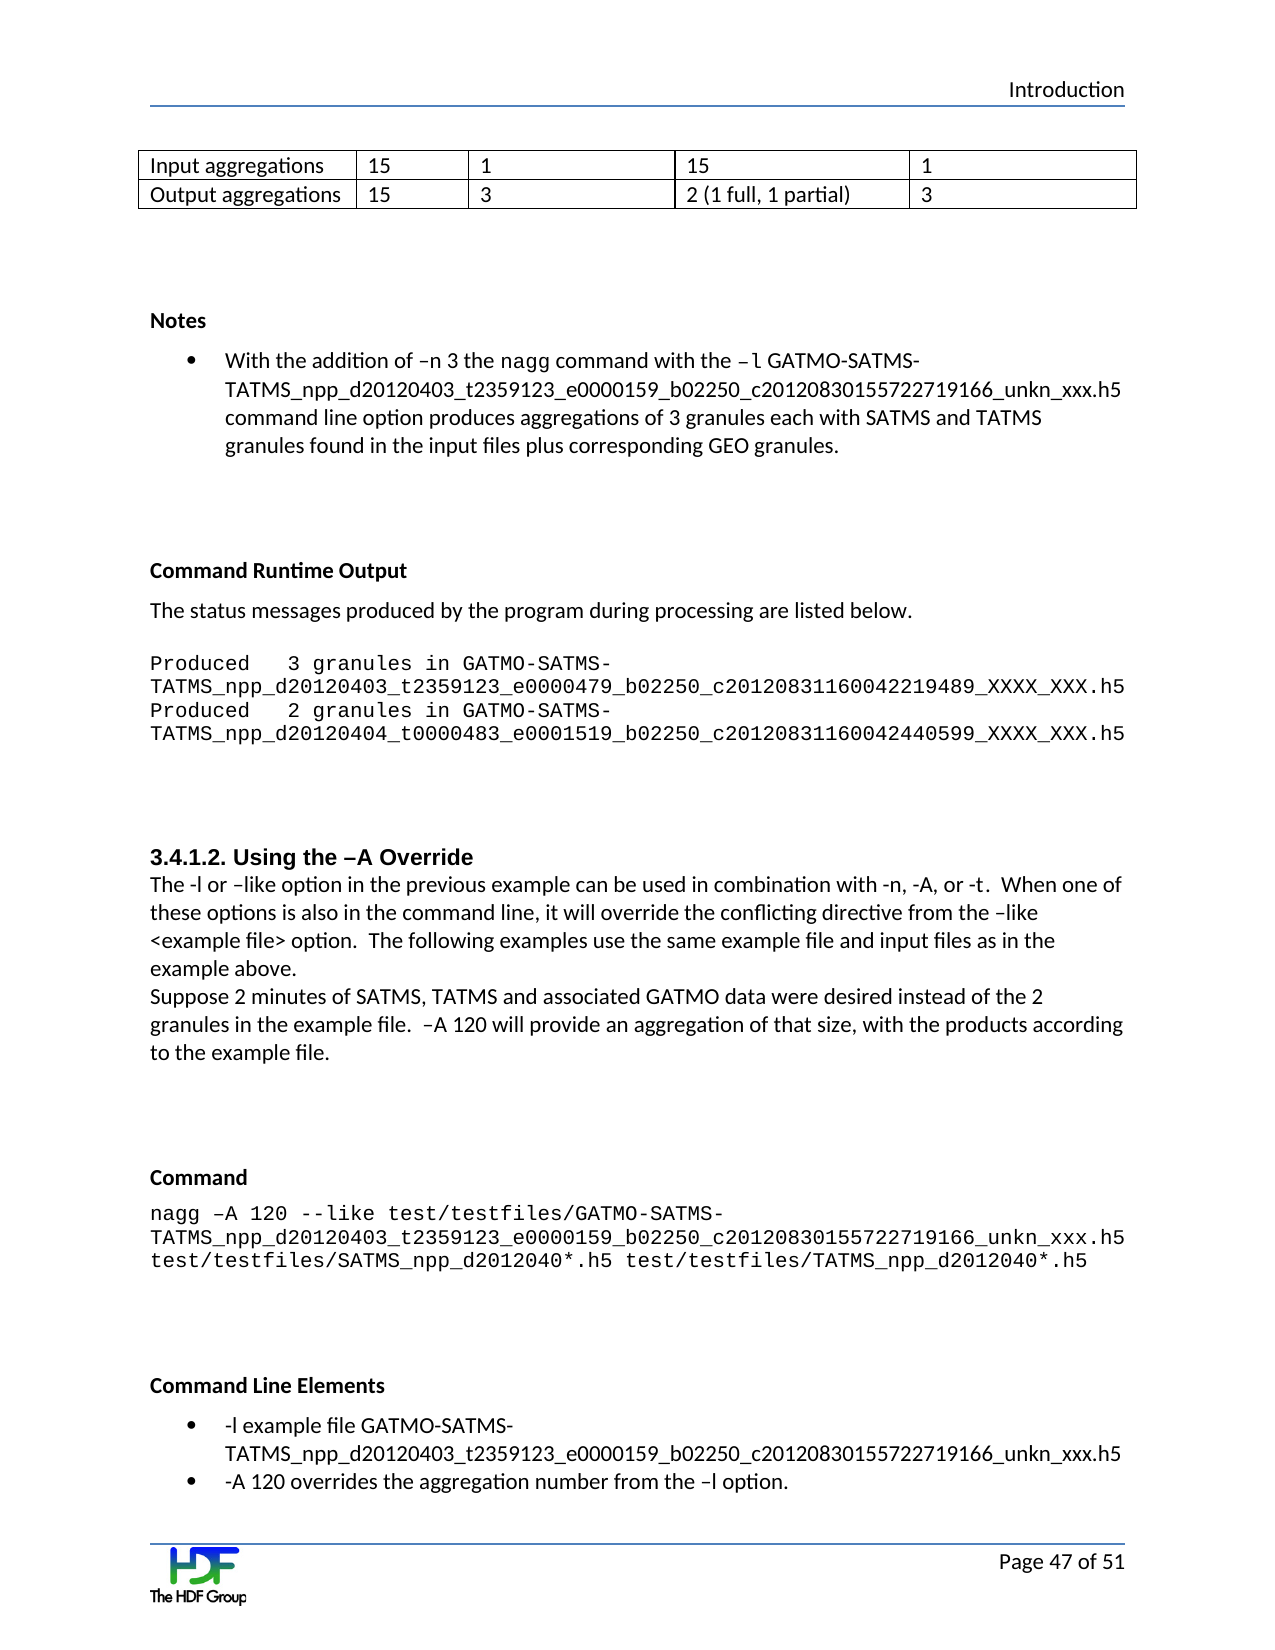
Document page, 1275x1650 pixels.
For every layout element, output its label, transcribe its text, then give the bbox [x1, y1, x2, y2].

table_cell 2 (1 full, 1 partial) [676, 180, 909, 208]
table_cell Output aggregations [139, 180, 356, 208]
text The status messages produced by the program during processing are listed below. [150, 596, 1125, 624]
table_cell 15 [357, 180, 468, 208]
table_cell 15 [676, 151, 909, 179]
subtitle Command [150, 1163, 1125, 1191]
table_cell 3 [469, 180, 674, 208]
text Suppose 2 minutes of SATMS, TATMS and associated GATMO data were desired instead of the 2 granules in the example file. –A 120 will provide an aggregation of that size, with the products according to the example file. [150, 982, 1125, 1066]
table_cell 1 [469, 151, 674, 179]
text nagg –A 120 --like test/testfiles/GATMO-SATMS-TATMS_npp_d20120403_t2359123_e0000159_b02250_c20120830155722719166_unkn_xxx.h5 test/testfiles/SATMS_npp_d2012040*.h5 test/testfiles/TATMS_npp_d2012040*.h5 [150, 1203, 1125, 1274]
list With the addition of –n 3 the nagg command with the –l GATMO-SATMS-TATMS_npp_d20120403_t2359123_e0000159_b02250_c20120830155722719166_unkn_xxx.h5 command line option produces aggregations of 3 granules each with SATMS and TATMS granules found in the input files plus corresponding GEO granules. [187, 346, 1125, 459]
text Produced 3 granules in GATMO-SATMS-TATMS_npp_d20120403_t2359123_e0000479_b02250_c20120831160042219489_XXXX_XXX.h5 [150, 652, 1125, 700]
subtitle Command Line Elements [150, 1371, 1125, 1399]
text The -l or –like option in the previous example can be used in combination with -n, -A, or -t. When one of these options is also in the command line, it will override the conflicting directive from the –like <example file> option. The following examples use the same example file and input files as in the example above. [150, 870, 1125, 982]
table_cell 1 [910, 151, 1136, 179]
picture [150, 1547, 247, 1606]
subtitle Using the –A Override [150, 844, 1125, 870]
table_cell 3 [910, 180, 1136, 208]
table_cell 15 [357, 151, 468, 179]
table_cell Input aggregations [139, 151, 356, 179]
subtitle Command Runtime Output [150, 556, 1125, 584]
subtitle Notes [150, 306, 1125, 334]
list -A 120 overrides the aggregation number from the –l option. [187, 1467, 1125, 1495]
list -l example file GATMO-SATMS-TATMS_npp_d20120403_t2359123_e0000159_b02250_c20120830155722719166_unkn_xxx.h5 [187, 1411, 1125, 1467]
text Produced 2 granules in GATMO-SATMS-TATMS_npp_d20120404_t0000483_e0001519_b02250_c20120831160042440599_XXXX_XXX.h5 [150, 700, 1125, 747]
